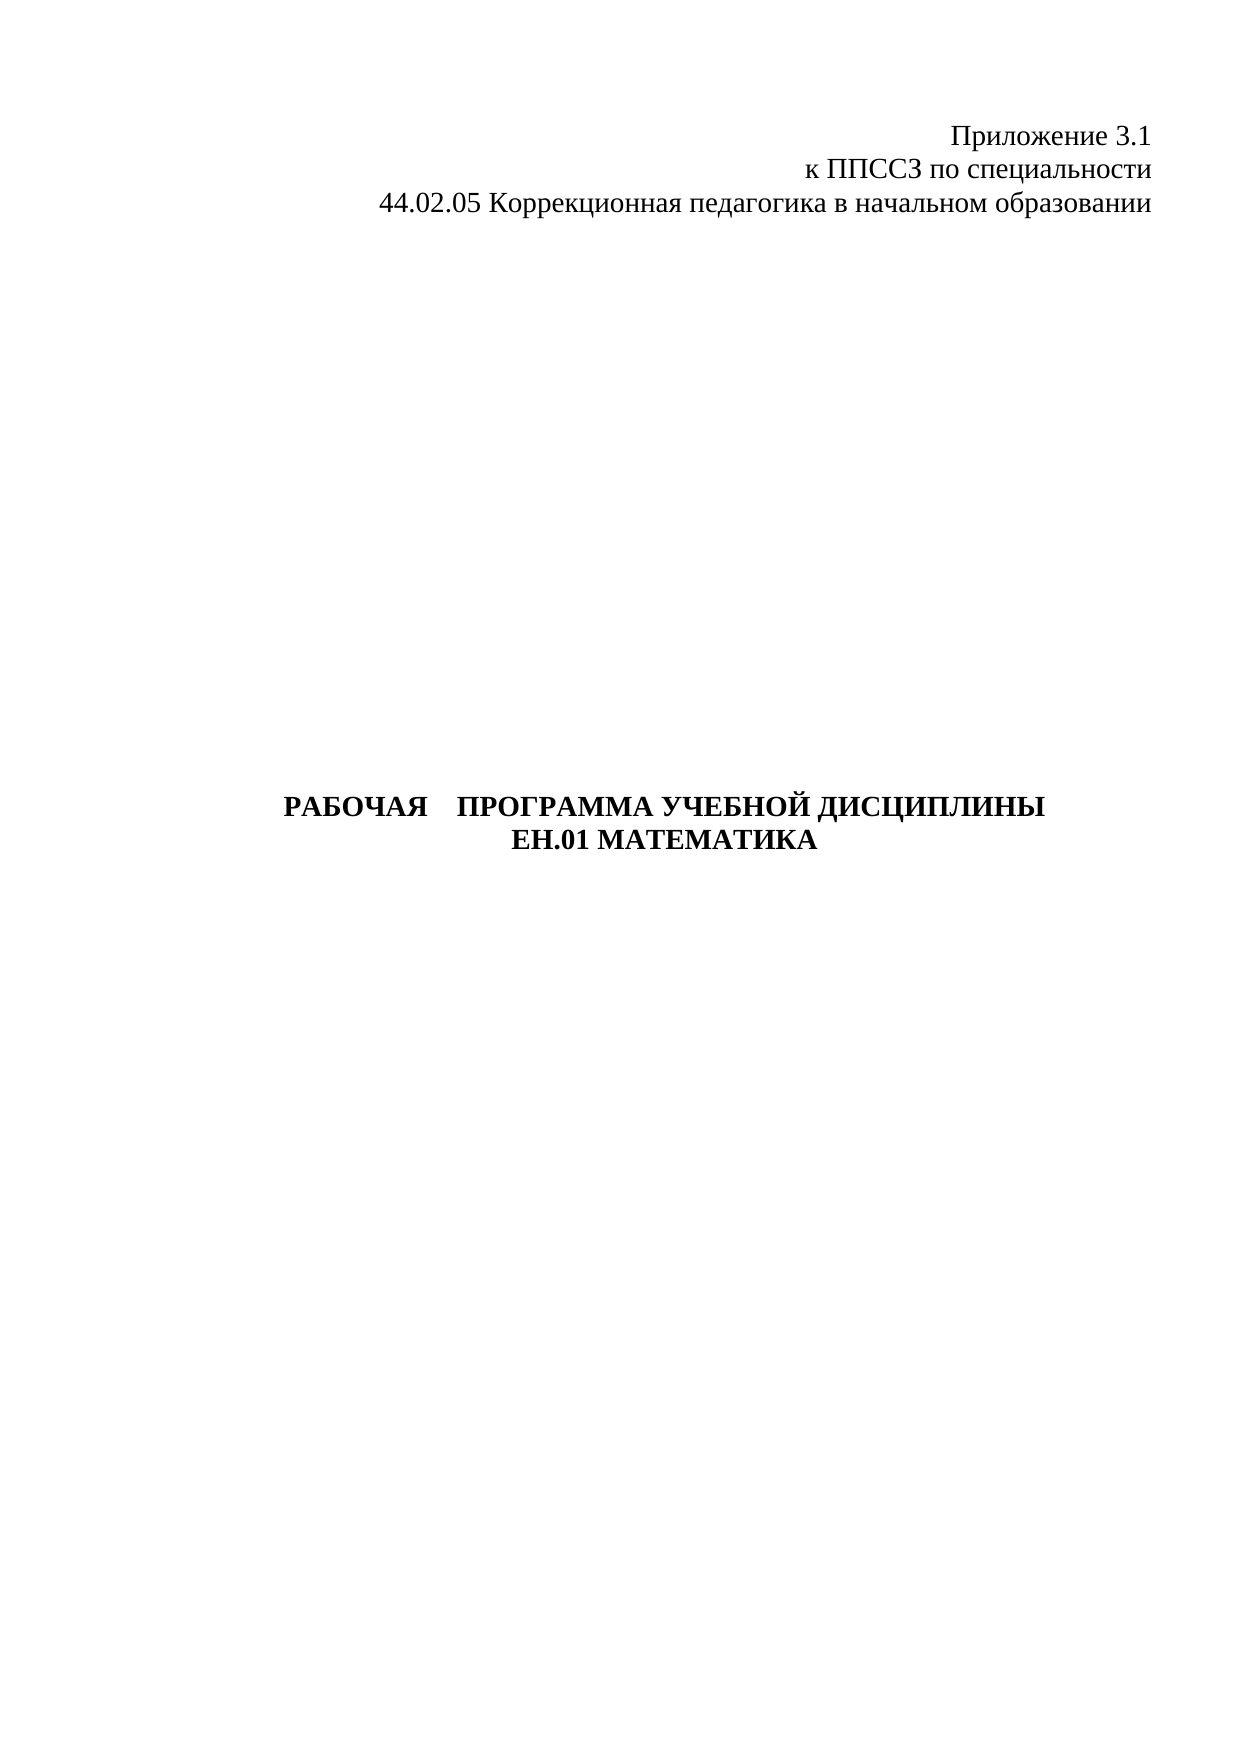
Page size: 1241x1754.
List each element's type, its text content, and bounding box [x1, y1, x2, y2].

text к ППССЗ по специальности [177, 152, 1152, 185]
text 44.02.05 Коррекционная педагогика в начальном образовании [177, 185, 1152, 219]
text РАБОЧАЯ ПРОГРАММА УЧЕБНОЙ ДИСЦИПЛИНЫ [177, 789, 1152, 822]
text Приложение 3.1 [177, 118, 1152, 152]
text ЕН.01 МАТЕМАТИКА [177, 822, 1152, 856]
